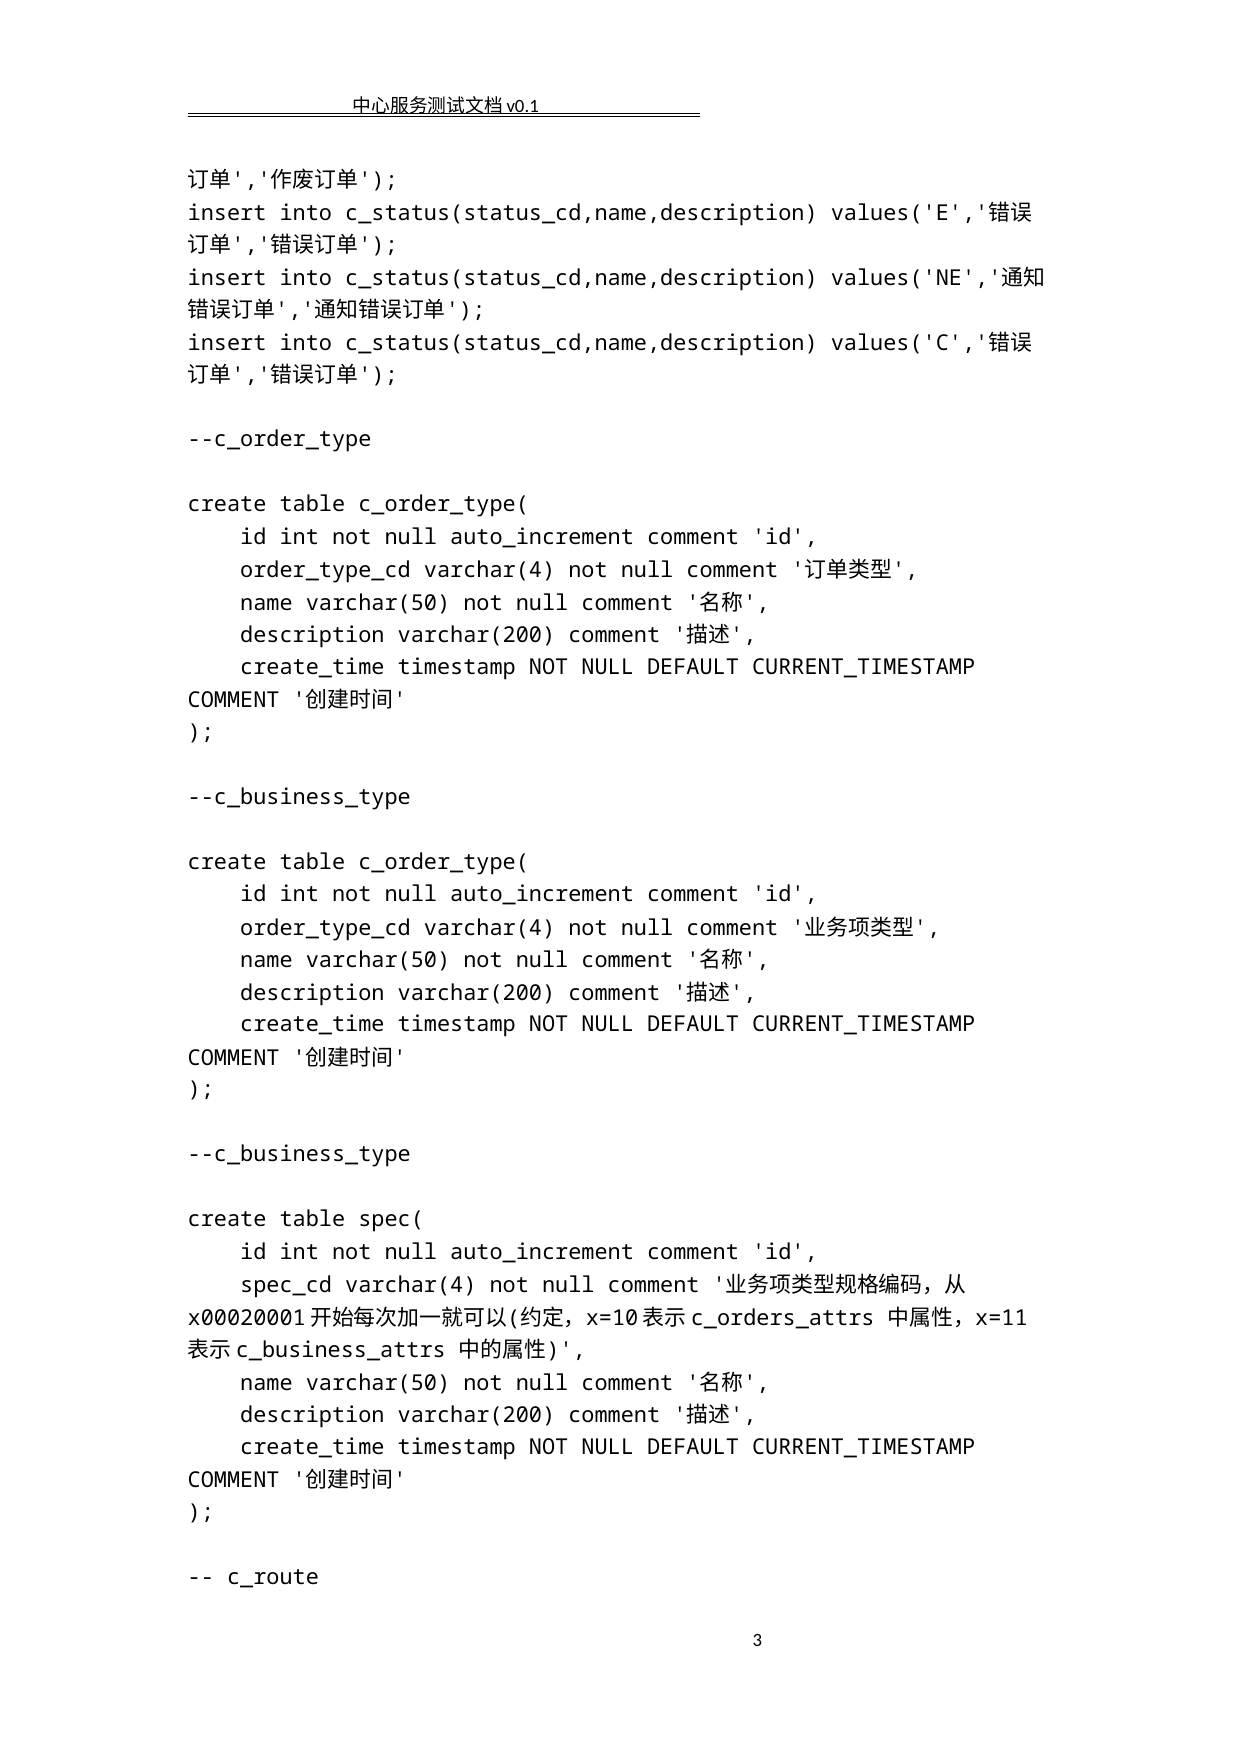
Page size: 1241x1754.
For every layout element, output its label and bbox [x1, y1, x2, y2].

text [187, 162, 1053, 1592]
